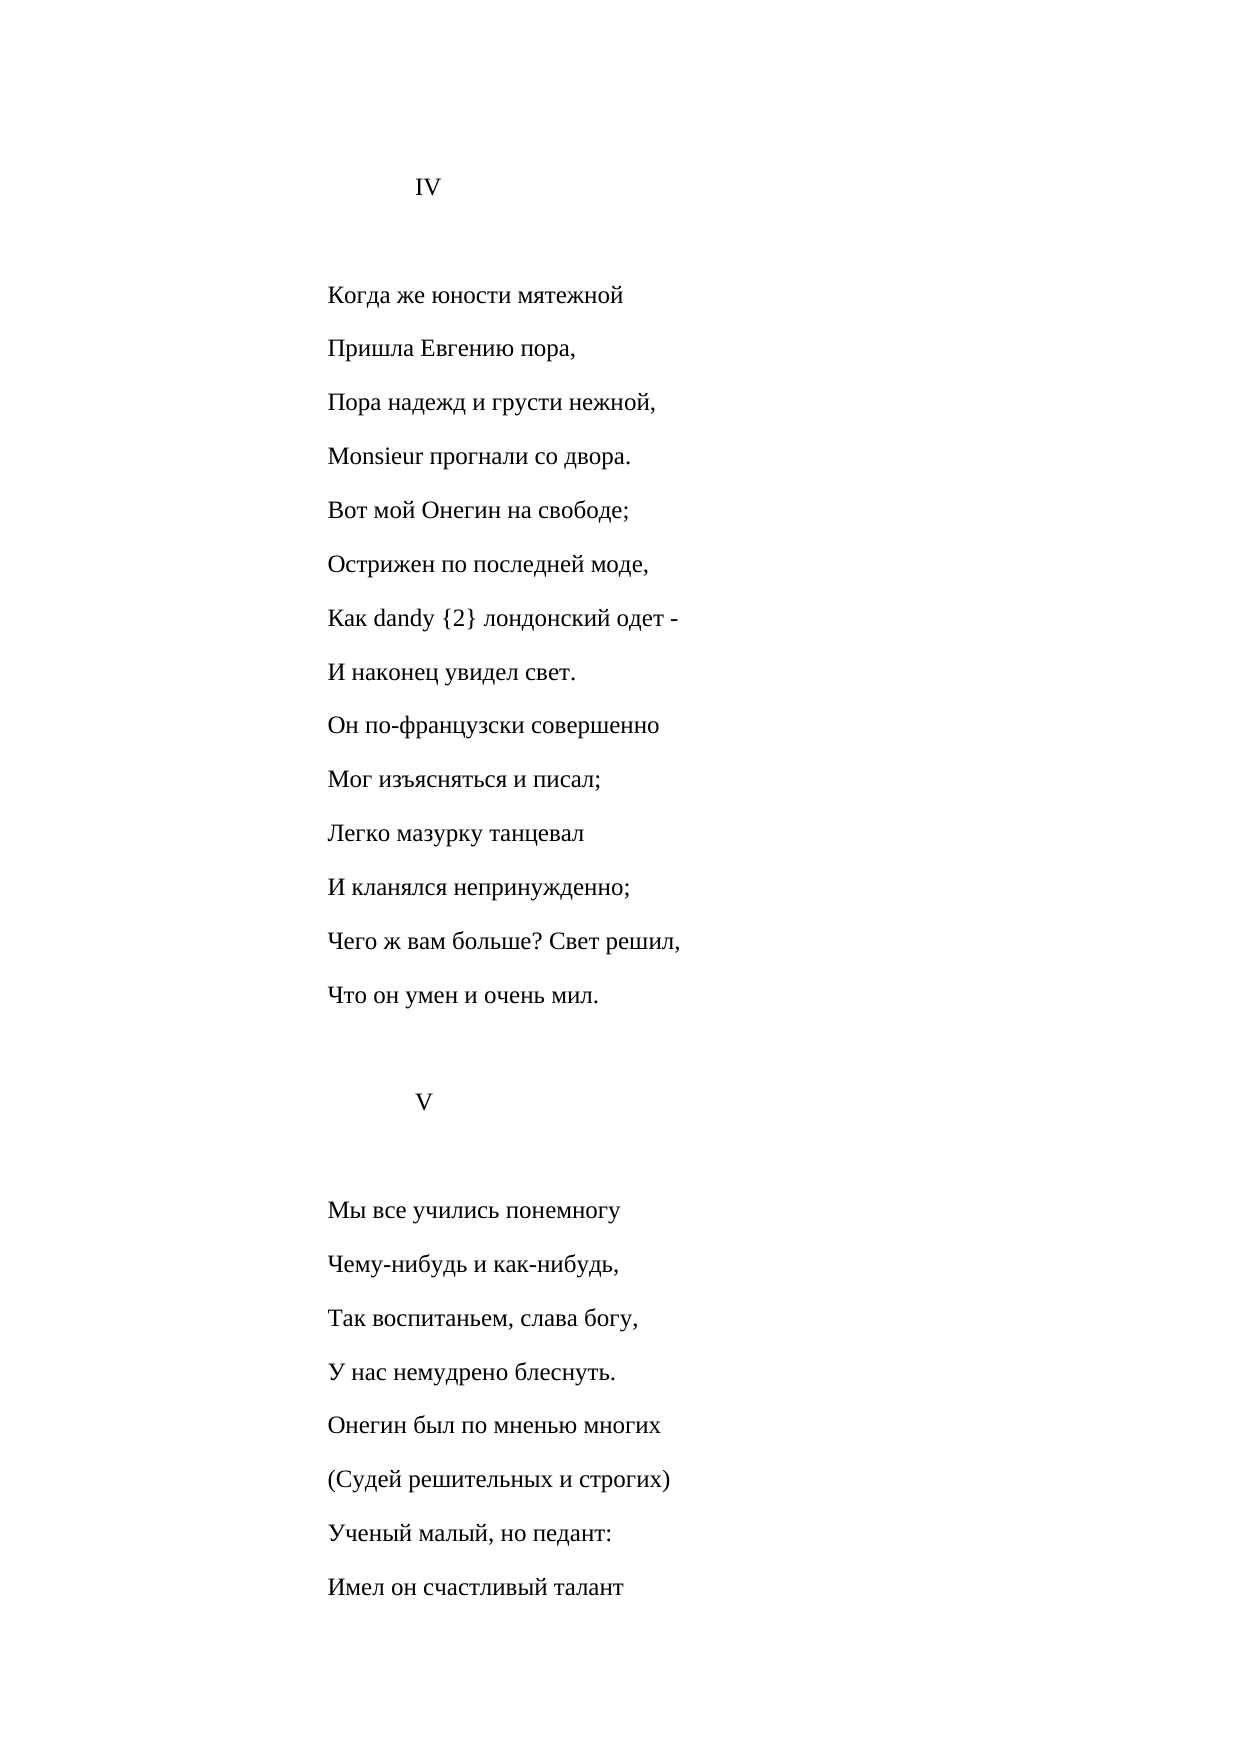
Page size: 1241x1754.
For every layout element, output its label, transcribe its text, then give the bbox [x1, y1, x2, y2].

text И наконец увидел свет. [177, 657, 1152, 685]
text (Судей решительных и строгих) [177, 1464, 1152, 1493]
text Пришла Евгению пора, [177, 333, 1152, 362]
text Мог изъясняться и писал; [177, 764, 1152, 793]
text IV [177, 172, 1152, 201]
text Так воспитаньем, слава богу, [177, 1303, 1152, 1332]
text Чему-нибудь и как-нибудь, [177, 1249, 1152, 1278]
text Вот мой Онегин на свободе; [177, 495, 1152, 524]
text Он по-французски совершенно [177, 711, 1152, 739]
text Как dandy {2} лондонский одет - [177, 603, 1152, 632]
text Что он умен и очень мил. [177, 980, 1152, 1008]
text Онегин был по мненью многих [177, 1411, 1152, 1439]
text Ученый малый, но педант: [177, 1518, 1152, 1547]
text Пора надежд и грусти нежной, [177, 387, 1152, 416]
text И кланялся непринужденно; [177, 872, 1152, 901]
text Чего ж вам больше? Свет решил, [177, 926, 1152, 955]
text Имел он счастливый талант [177, 1572, 1152, 1601]
text Когда же юности мятежной [177, 280, 1152, 308]
text У нас немудрено блеснуть. [177, 1357, 1152, 1386]
text V [177, 1087, 1152, 1116]
text Легко мазурку танцевал [177, 818, 1152, 847]
text Monsieur прогнали со двора. [177, 441, 1152, 470]
text Мы все учились понемногу [177, 1195, 1152, 1224]
text Острижен по последней моде, [177, 549, 1152, 578]
